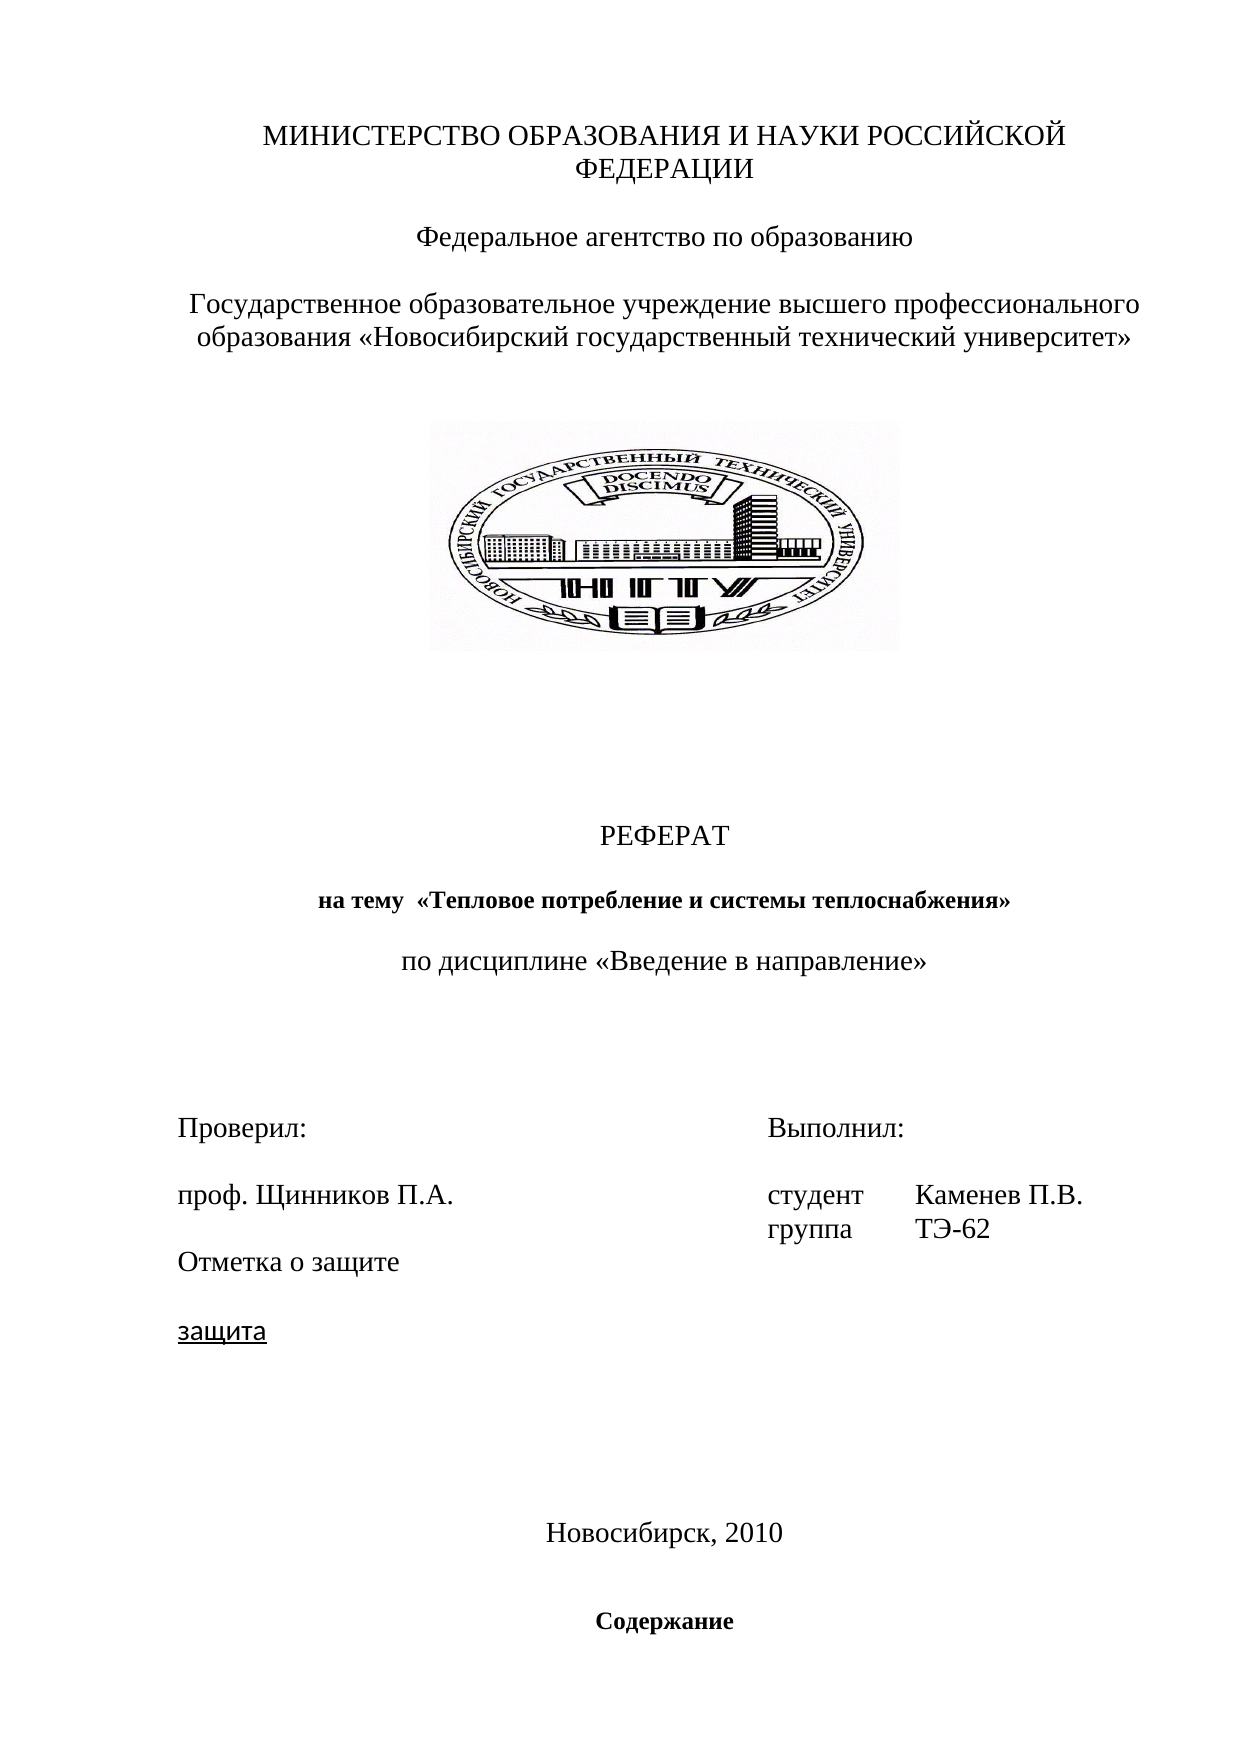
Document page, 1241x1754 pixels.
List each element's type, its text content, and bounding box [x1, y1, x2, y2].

text на тему «Тепловое потребление и системы теплоснабжения» [177, 885, 1152, 914]
text Государственное образовательное учреждение высшего профессионального образования «Новосибирский государственный технический университет» [177, 286, 1152, 353]
text Содержание [177, 1606, 1152, 1635]
text проф. Щинников П.А. студент Каменев П.В. [177, 1177, 1152, 1211]
text МИНИСТЕРСТВО ОБРАЗОВАНИЯ И НАУКИ РОССИЙСКОЙ ФЕДЕРАЦИИ [177, 118, 1152, 185]
text защита [177, 1312, 1152, 1347]
text РЕФЕРАТ [177, 818, 1152, 852]
text Федеральное агентство по образованию [177, 219, 1152, 252]
text Отметка о защите [177, 1244, 1152, 1278]
text Новосибирск, 2010 [177, 1515, 1152, 1548]
text Проверил: Выполнил: [177, 1110, 1152, 1144]
text по дисциплине «Введение в направление» [177, 943, 1152, 976]
text группа ТЭ-62 [177, 1211, 1152, 1244]
picture [428, 420, 901, 651]
